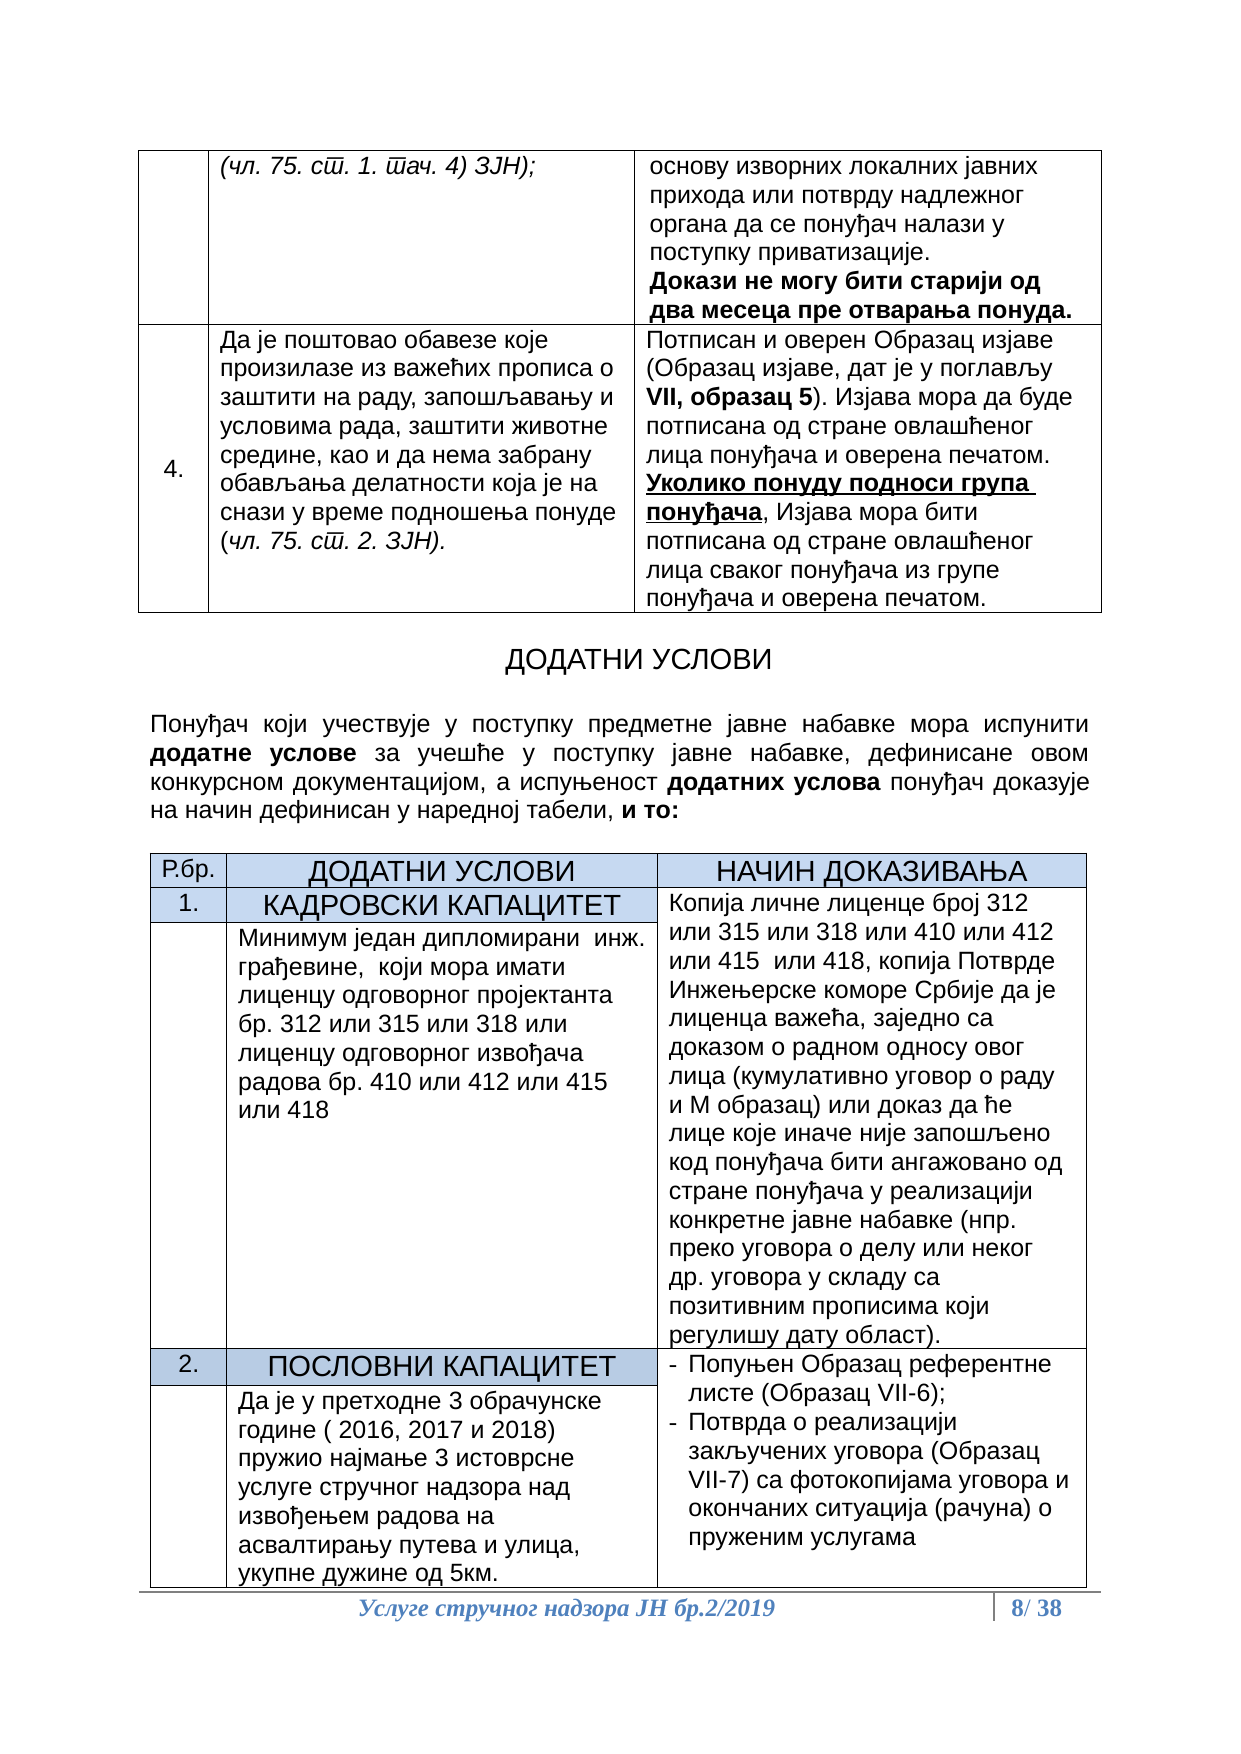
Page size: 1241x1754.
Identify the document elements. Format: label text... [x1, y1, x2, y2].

table_cell 4. [139, 325, 208, 612]
table_header НАЧИН ДОКАЗИВАЊА [658, 854, 1086, 887]
table_header Р.бр. [151, 854, 226, 887]
table_cell 1. [151, 888, 226, 922]
table_cell Попуњен Образац референтне листе (Образац VII-6); Потврда o реализацији закључених уговора (Образац VII-7) са фотокопијама уговора и окончаних ситуација (рачуна) о пруженим услугама [658, 1349, 1086, 1587]
table_cell Да је у претходнe 3 обрачунскe годинe ( 2016, 2017 и 2018) пружио најмање 3 истоврсне услуге стручног надзора над извођењем радова на асвалтирању путева и улица, укупне дужине од 5км. [227, 1386, 657, 1587]
table_cell Копија личне лиценце број 312 или 315 или 318 или 410 или 412 или 415 или 418, копија Потврде Инжењерске коморе Србије да је лиценца важећа, заједно са доказом о радном односу овог лица (кумулативно уговор о раду и М образац) или доказ да ће лице које иначе није запошљено код понуђача бити ангажовано од стране понуђача у реализацији конкретне јавне набавке (нпр. преко уговора о делу или неког др. уговора у складу са позитивним прописима који регулишу дату област). [658, 888, 1086, 1348]
table_cell КАДРОВСКИ КАПАЦИТЕТ [227, 888, 657, 922]
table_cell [635, 151, 1101, 323]
list Понуђач који учествује у поступку предметне јавне набавке мора испунити додатне услове за учешће у поступку јавне набавке, дефинисане овом конкурсном документацијом, а испуњеност додатних услова понуђач доказује на начин дефинисан у наредној табели, и то: [150, 709, 1090, 824]
table_cell 2. [151, 1349, 226, 1385]
table_header ДОДАТНИ УСЛОВИ [227, 854, 657, 887]
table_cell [209, 151, 634, 323]
table_cell ПОСЛОВНИ КАПАЦИТЕТ [227, 1349, 657, 1385]
table_cell Минимум један дипломирани инж. грађевине, који мора имати лиценцу одговорног пројектанта бр. 312 или 315 или 318 или лиценцу одговорног извођача радова бр. 410 или 412 или 415 или 418 [227, 923, 657, 1348]
table_cell [151, 1386, 226, 1587]
table_cell Да је поштовао обавезе које произилазе из важећих прописа о заштити на раду, запошљавању и условима рада, заштити животне средине, као и да нема забрану обављања делатности која је на снази у време подношења понуде (чл. 75. ст. 2. ЗЈН). [209, 325, 634, 612]
table_cell 3. [139, 151, 208, 323]
table_cell [151, 923, 226, 1348]
text ДОДАТНИ УСЛОВИ [187, 642, 1090, 675]
table_cell Потписан и оверен Образац изјаве (Образац изјаве, дат је у поглављу VII, образац 5). Изјава мора да буде потписана од стране овлашћеног лица понуђача и оверена печатом. Уколико понуду подноси група понуђача, Изјава мора бити потписана од стране овлашћеног лица сваког понуђача из групе понуђача и оверена печатом. [635, 325, 1101, 612]
